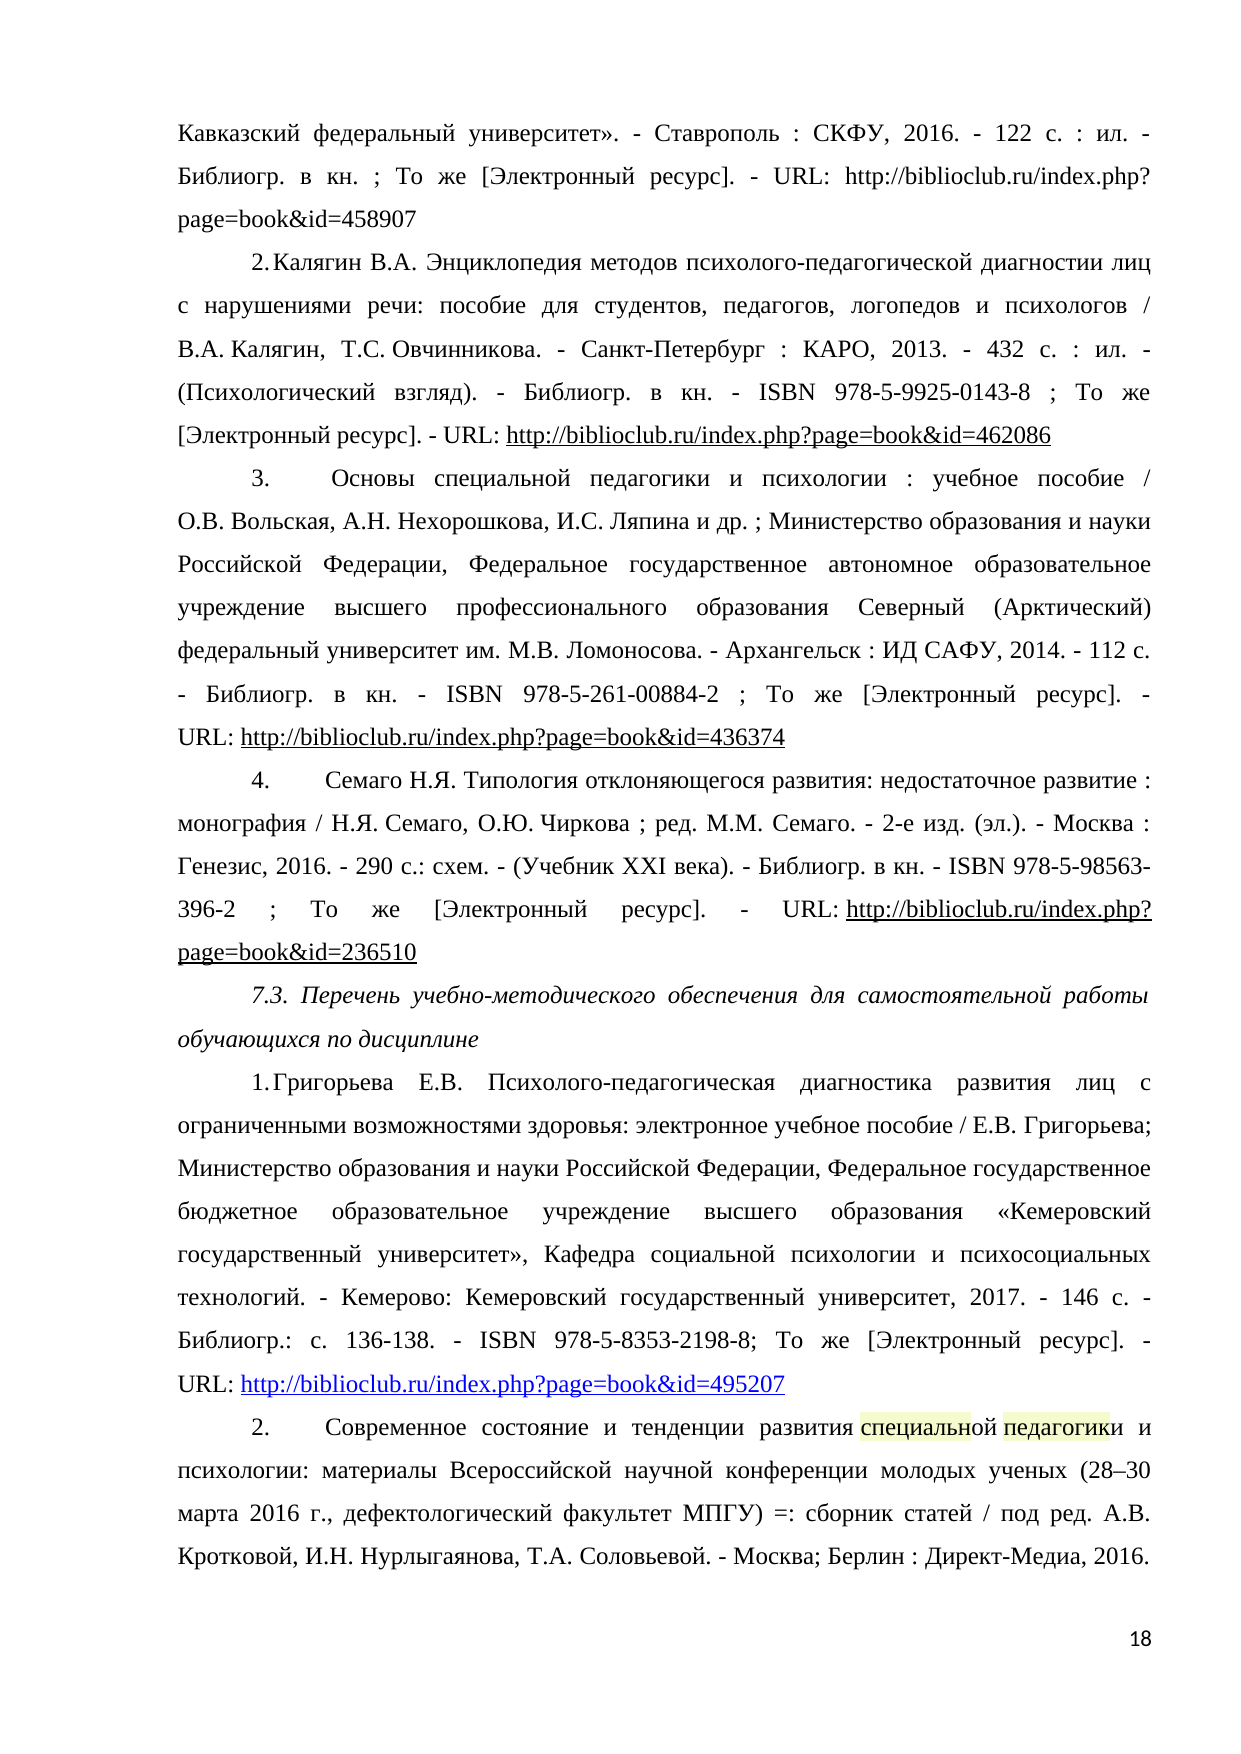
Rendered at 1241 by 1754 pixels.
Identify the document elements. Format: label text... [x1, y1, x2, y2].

list Калягин В.А. Энциклопедия методов психолого-педагогической диагностии лиц с нарушениями речи: пособие для студентов, педагогов, логопедов и психологов / В.А. Калягин, Т.С. Овчинникова. - Санкт-Петербург : КАРО, 2013. - 432 с. : ил. - (Психологический взгляд). - Библиогр. в кн. - ISBN 978-5-9925-0143-8 ; То же [Электронный ресурс]. - URL: http://biblioclub.ru/index.php?page=book&id=462086 [177, 247, 1152, 449]
text 7.3. Перечень учебно-методического обеспечения для самостоятельной работы обучающихся по дисциплине [177, 981, 1152, 1052]
list Григорьева Е.В. Психолого-педагогическая диагностика развития лиц с ограниченными возможностями здоровья: электронное учебное пособие / Е.В. Григорьева; Министерство образования и науки Российской Федерации, Федеральное государственное бюджетное образовательное учреждение высшего образования «Кемеровский государственный университет», Кафедра социальной психологии и психосоциальных технологий. - Кемерово: Кемеровский государственный университет, 2017. - 146 с. - Библиогр.: с. 136-138. - ISBN 978-5-8353-2198-8; То же [Электронный ресурс]. - URL: http://biblioclub.ru/index.php?page=book&id=495207 [177, 1067, 1152, 1397]
list Основы специальной педагогики и психологии : учебное пособие / О.В. Вольская, А.Н. Нехорошкова, И.С. Ляпина и др. ; Министерство образования и науки Российской Федерации, Федеральное государственное автономное образовательное учреждение высшего профессионального образования Северный (Арктический) федеральный университет им. М.В. Ломоносова. - Архангельск : ИД САФУ, 2014. - 112 с. - Библиогр. в кн. - ISBN 978-5-261-00884-2 ; То же [Электронный ресурс]. - URL: http://biblioclub.ru/index.php?page=book&id=436374 [177, 463, 1152, 751]
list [177, 1412, 1152, 1570]
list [177, 118, 1152, 233]
list Семаго Н.Я. Типология отклоняющегося развития: недостаточное развитие : монография / Н.Я. Семаго, О.Ю. Чиркова ; ред. М.М. Семаго. - 2-е изд. (эл.). - Москва : Генезис, 2016. - 290 с.: схем. - (Учебник XXI века). - Библиогр. в кн. - ISBN 978-5-98563-396-2 ; То же [Электронный ресурс]. - URL: http://biblioclub.ru/index.php?page=book&id=236510 [177, 765, 1152, 966]
